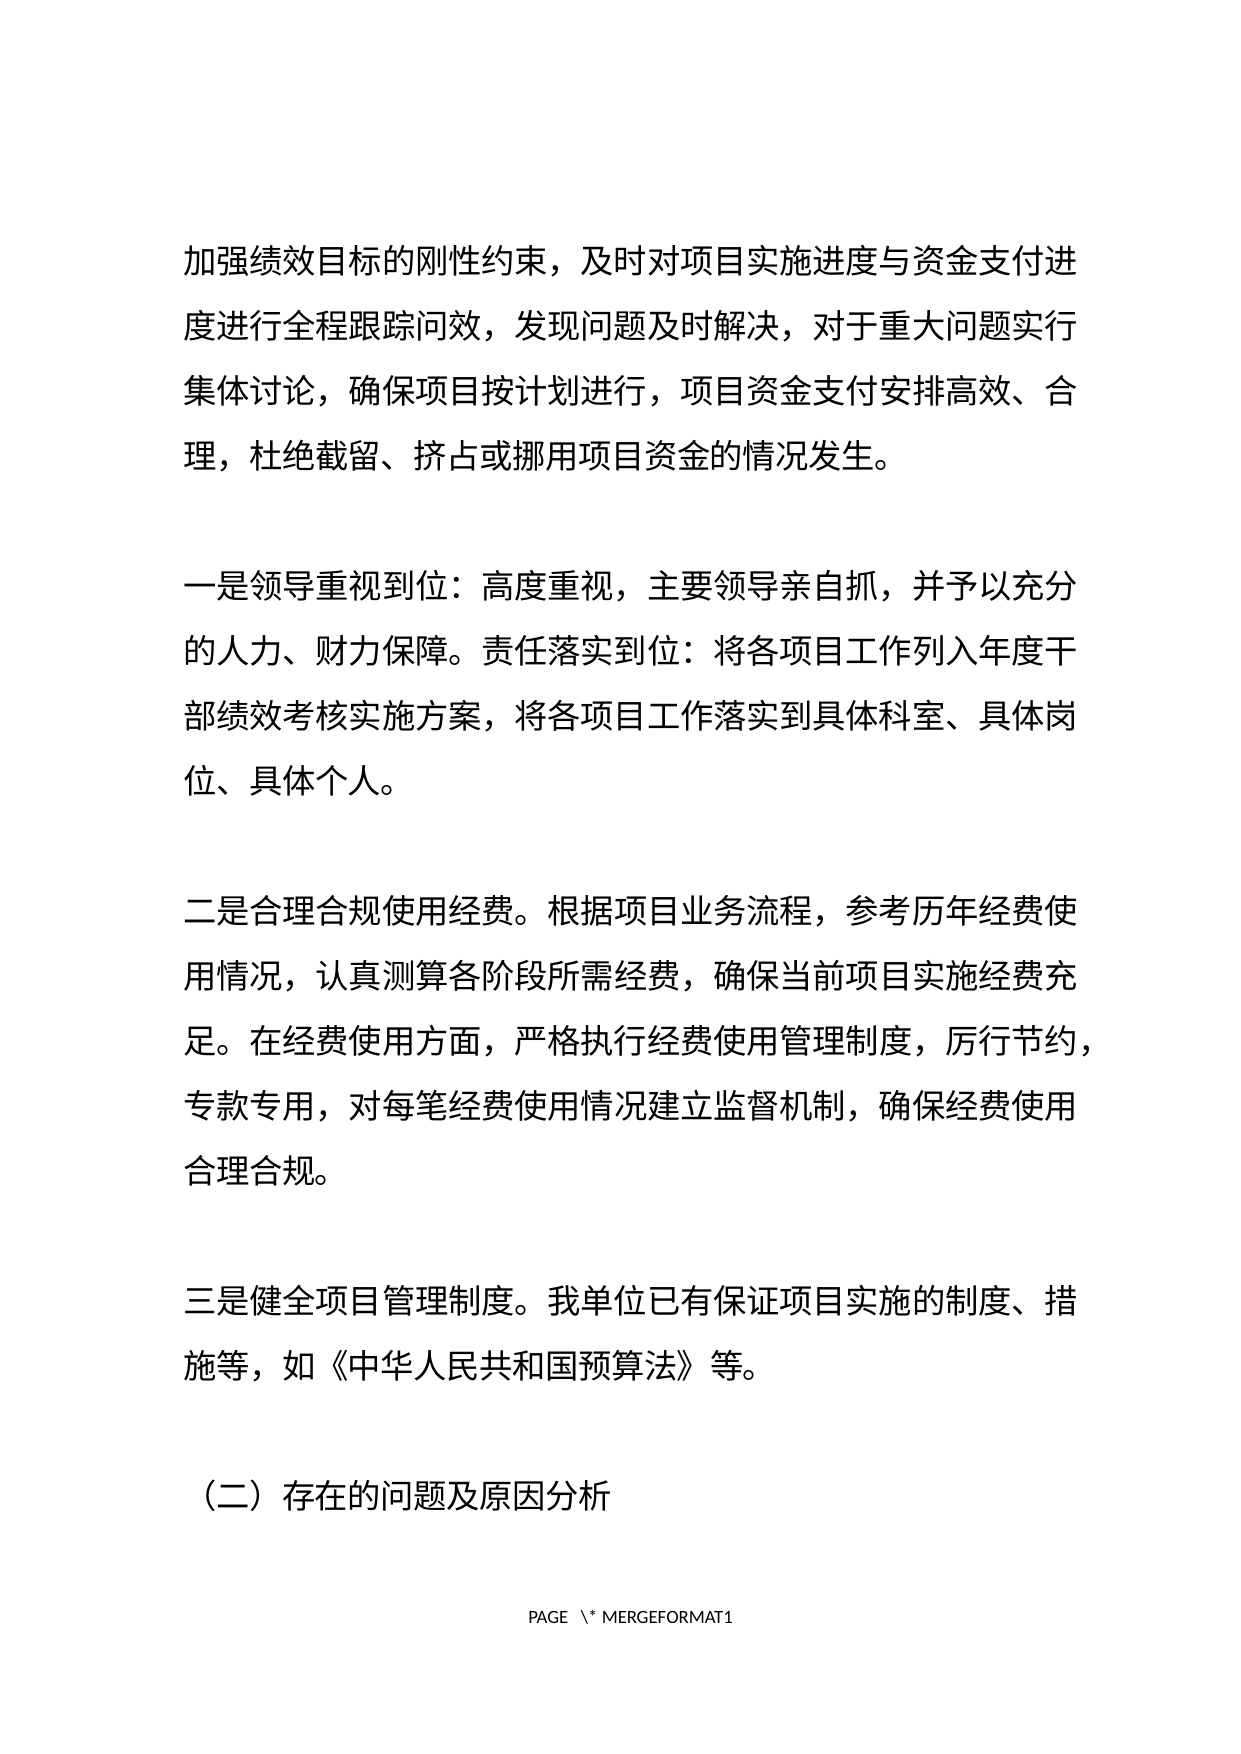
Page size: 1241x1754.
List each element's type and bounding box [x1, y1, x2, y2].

text [183, 162, 1078, 1527]
